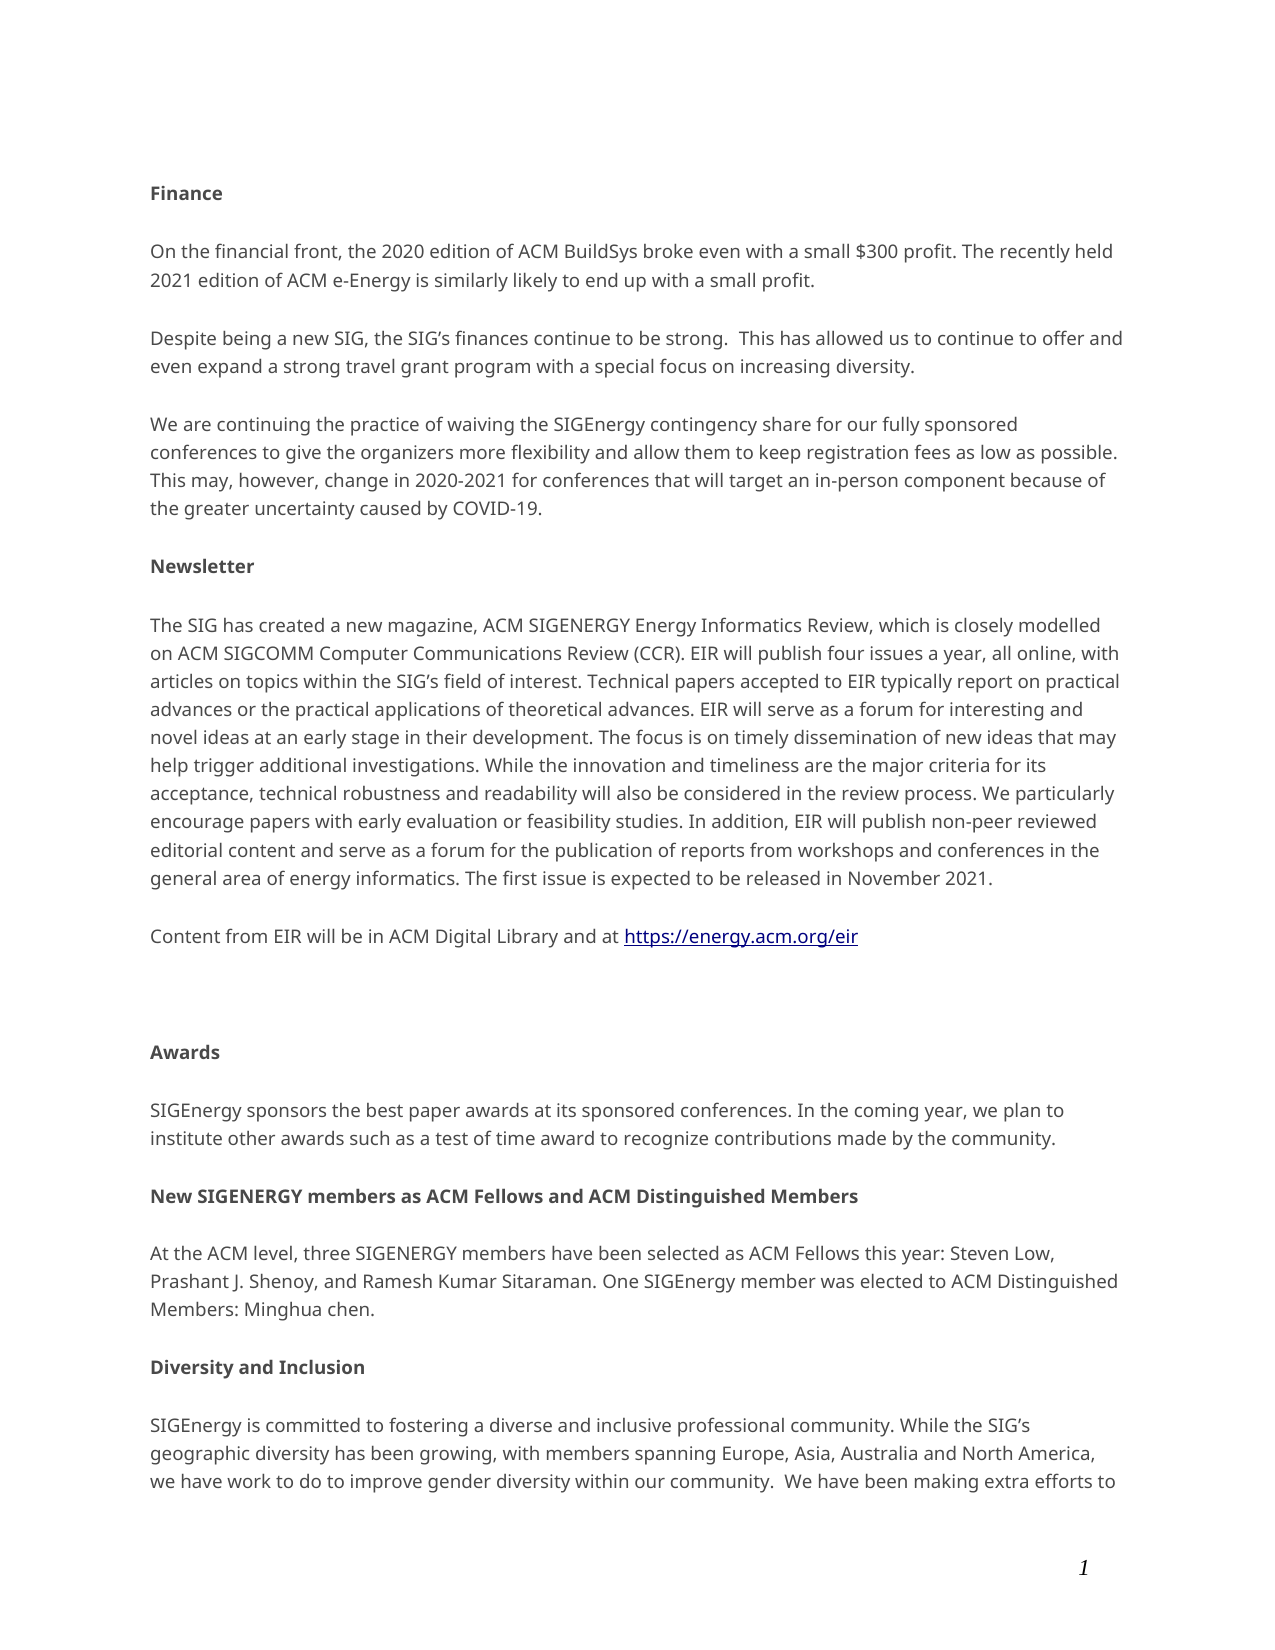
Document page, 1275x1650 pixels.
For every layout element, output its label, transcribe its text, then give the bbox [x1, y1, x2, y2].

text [150, 1410, 1125, 1494]
text Despite being a new SIG, the SIG’s finances continue to be strong. This has allowed us to continue to offer and even expand a strong travel grant program with a special focus on increasing diversity. [150, 322, 1125, 379]
text The SIG has created a new magazine, ACM SIGENERGY Energy Informatics Review, which is closely modelled on ACM SIGCOMM Computer Communications Review (CCR). EIR will publish four issues a year, all online, with articles on topics within the SIG’s field of interest. Technical papers accepted to EIR typically report on practical advances or the practical applications of theoretical advances. EIR will serve as a forum for interesting and novel ideas at an early stage in their development. The focus is on timely dissemination of new ideas that may help trigger additional investigations. While the innovation and timeliness are the major criteria for its acceptance, technical robustness and readability will also be considered in the review process. We particularly encourage papers with early evaluation or feasibility studies. In addition, EIR will publish non-peer reviewed editorial content and serve as a forum for the publication of reports from workshops and conferences in the general area of energy informatics. The first issue is expected to be released in November 2021. [150, 609, 1125, 891]
text Content from EIR will be in ACM Digital Library and at https://energy.acm.org/eir [150, 921, 1125, 949]
text New SIGENERGY members as ACM Fellows and ACM Distinguished Members At the ACM level, three SIGENERGY members have been selected as ACM Fellows this year: Steven Low, Prashant J. Shenoy, and Ramesh Kumar Sitaraman. One SIGEnergy member was elected to ACM Distinguished Members: Minghua chen. [150, 1181, 1125, 1322]
text Newsletter [150, 551, 1125, 579]
text On the financial front, the 2020 edition of ACM BuildSys broke even with a small $300 profit. The recently held 2021 edition of ACM e-Energy is similarly likely to end up with a small profit. [150, 236, 1125, 292]
text Awards [150, 1037, 1125, 1065]
text SIGEnergy sponsors the best paper awards at its sponsored conferences. In the coming year, we plan to institute other awards such as a test of time award to recognize contributions made by the community. [150, 1095, 1125, 1151]
text We are continuing the practice of waiving the SIGEnergy contingency share for our fully sponsored conferences to give the organizers more flexibility and allow them to keep registration fees as low as possible. This may, however, change in 2020-2021 for conferences that will target an in-person component because of the greater uncertainty caused by COVID-19. [150, 409, 1125, 521]
text Diversity and Inclusion [150, 1352, 1125, 1380]
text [150, 150, 1125, 206]
